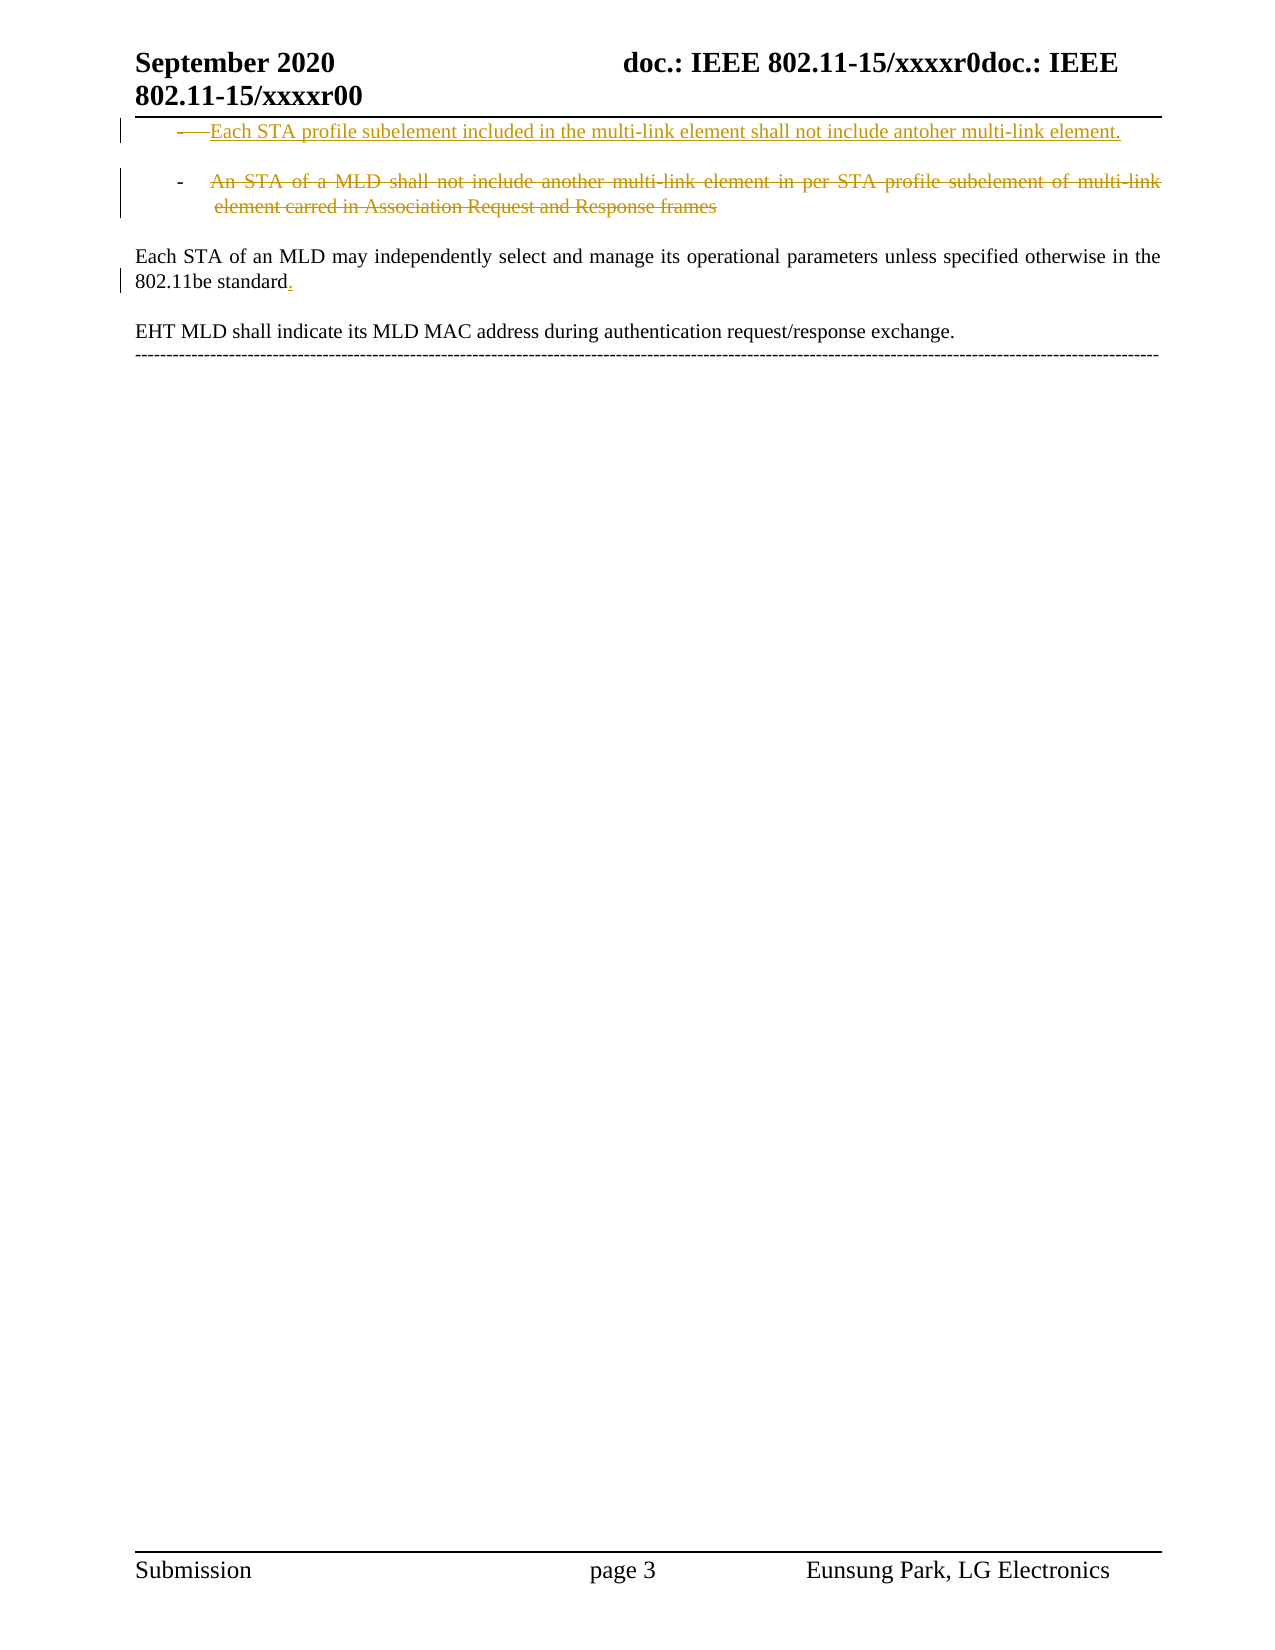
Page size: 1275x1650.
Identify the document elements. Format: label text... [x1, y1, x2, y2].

text Each STA of an MLD may independently select and manage its operational parameters unless specified otherwise in the 802.11be standard [135, 243, 1162, 293]
text EHT MLD shall indicate its MLD MAC address during authentication request/response exchange. [135, 318, 1162, 343]
text -------------------------------------------------------------------------------------------------------------------------------------------------------------------- [135, 343, 1162, 364]
